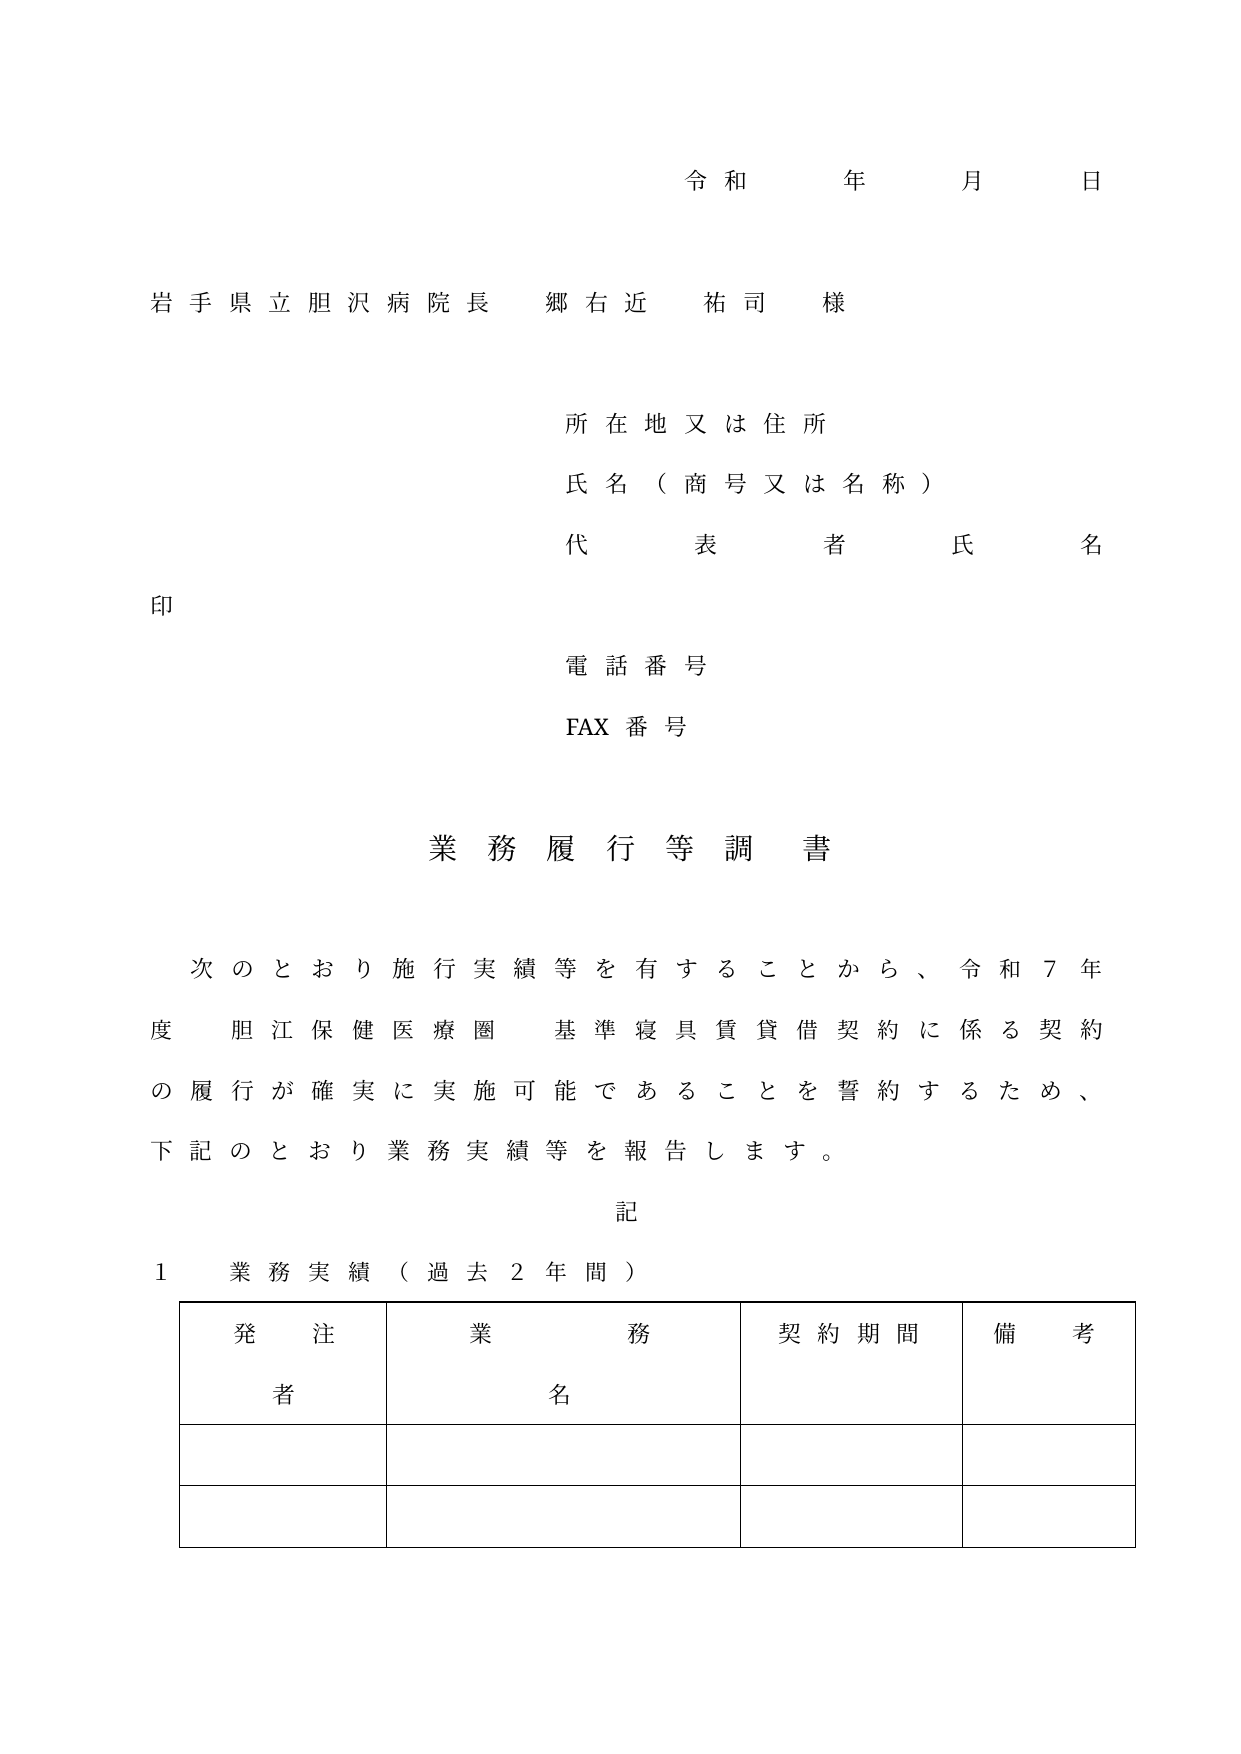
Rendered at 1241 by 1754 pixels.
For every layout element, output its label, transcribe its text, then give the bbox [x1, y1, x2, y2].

text 令和 年 月 日 [150, 149, 1120, 210]
table_cell [387, 1425, 740, 1485]
text 岩手県立胆沢病院長 郷右近 祐司 様 [150, 271, 1120, 331]
text 代表者氏名 印 [150, 513, 1120, 634]
text 所在地又は住所 [150, 392, 1120, 453]
text １ 業務実績（過去２年間） [150, 1241, 1120, 1301]
table_cell [963, 1486, 1135, 1547]
table_header 備 考 [963, 1303, 1135, 1424]
subtitle 業務履行等調書 [150, 816, 1120, 877]
subtitle 記 [150, 1180, 1120, 1241]
table_cell [180, 1486, 386, 1547]
table_header 発 注 者 [180, 1303, 386, 1424]
table_cell [741, 1425, 962, 1485]
table_cell [963, 1425, 1135, 1485]
text 電話番号 [150, 634, 1120, 695]
text 次のとおり施行実績等を有することから、令和７年度 胆江保健医療圏 基準寝具賃貸借契約に係る契約の履行が確実に実施可能であることを誓約するため、下記のとおり業務実績等を報告します。 [150, 938, 1120, 1180]
table_cell [180, 1425, 386, 1485]
text 氏名（商号又は名称） [150, 453, 1120, 513]
table_header 契約期間 [741, 1303, 962, 1424]
table_cell [741, 1486, 962, 1547]
table_header 業 務 名 [387, 1303, 740, 1424]
text FAX番号 [150, 695, 1120, 756]
table_cell [387, 1486, 740, 1547]
